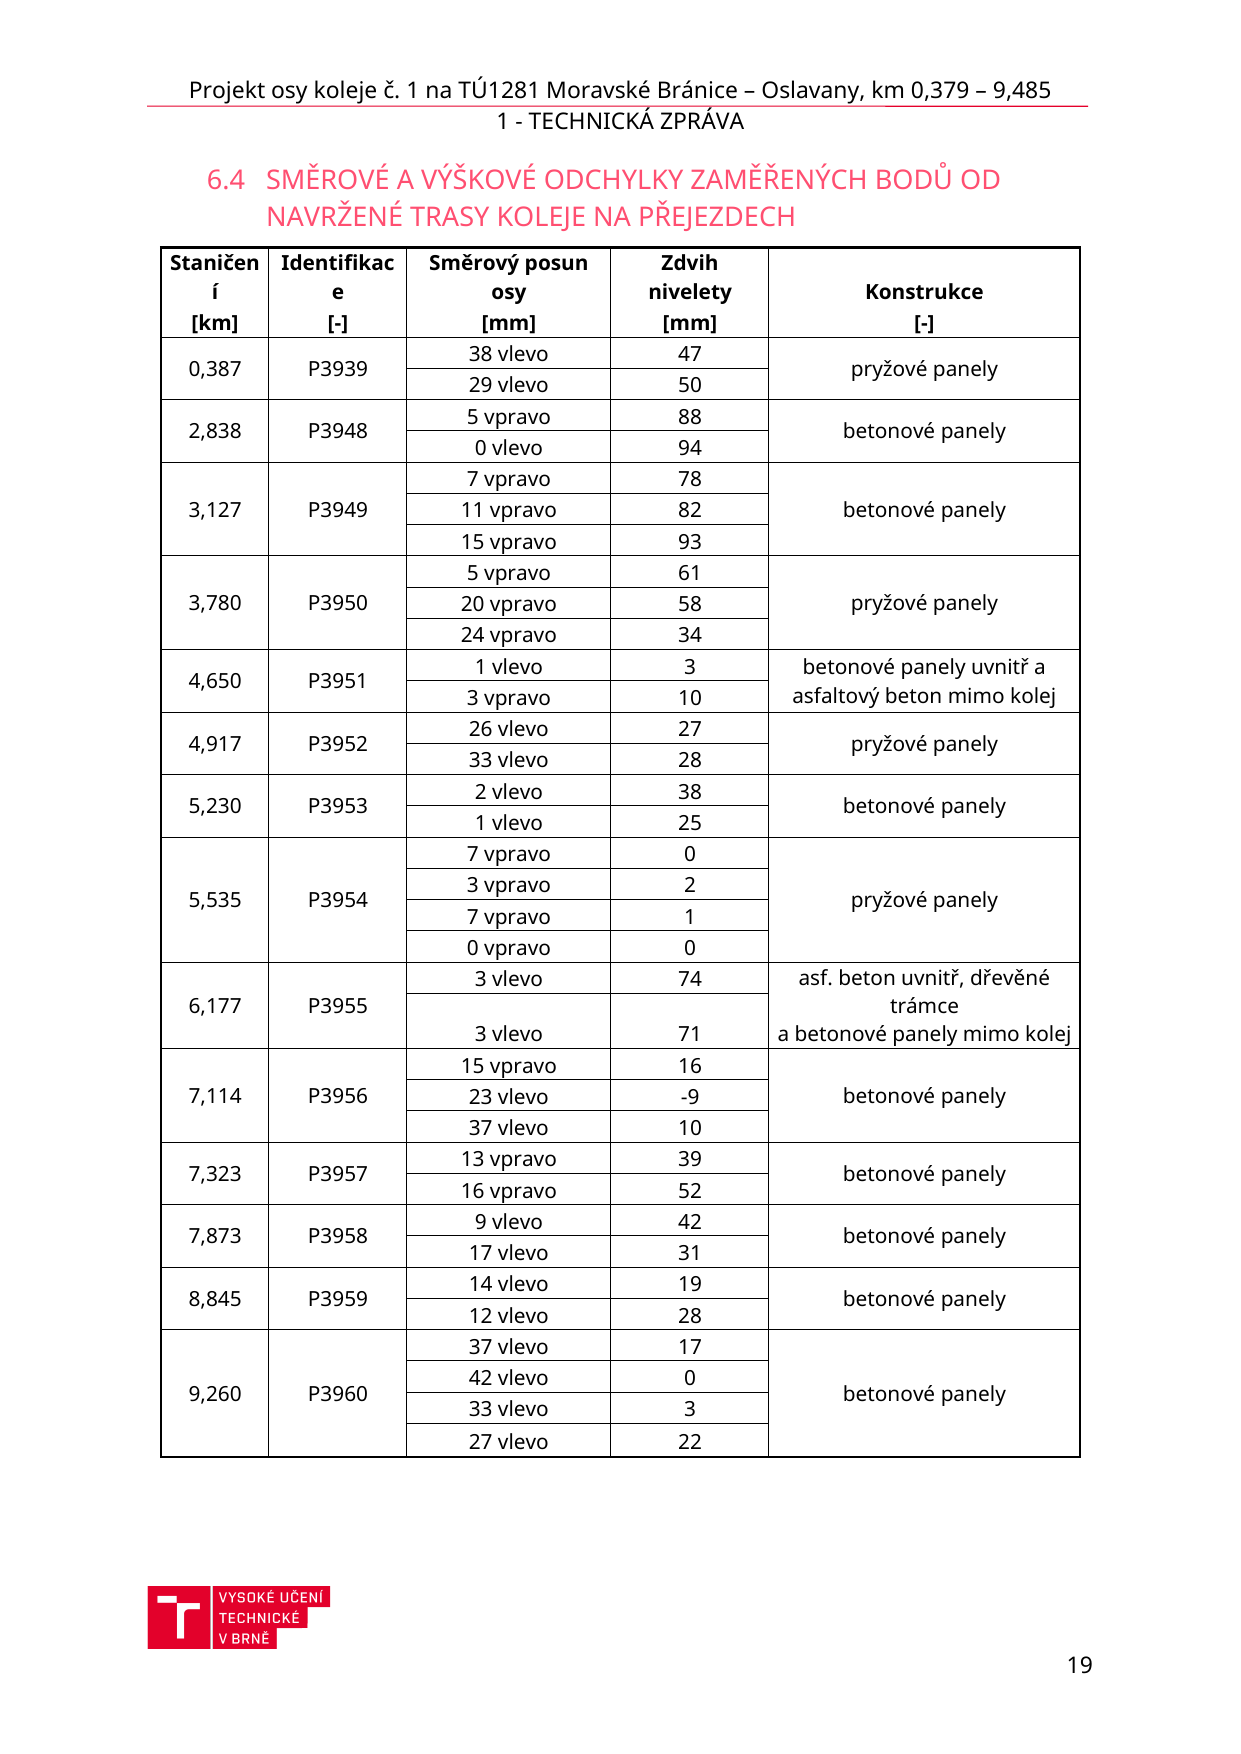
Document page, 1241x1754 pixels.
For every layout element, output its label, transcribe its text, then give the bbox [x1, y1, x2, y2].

table_cell 33 vlevo [407, 744, 610, 774]
table_cell 28 [611, 1299, 768, 1329]
table_cell 5,535 [162, 838, 268, 962]
table_cell 33 vlevo [407, 1393, 610, 1423]
table_cell 3 vlevo [407, 963, 610, 993]
table_cell 15 vpravo [407, 1049, 610, 1079]
table_cell [-] [769, 305, 1079, 337]
table_header Zdvih nivelety [611, 249, 768, 305]
table_cell 42 [611, 1205, 768, 1235]
table_cell betonové panely [769, 1268, 1079, 1329]
table_cell 38 [611, 775, 768, 805]
table_cell P3955 [269, 963, 406, 1048]
table_cell 7 vpravo [407, 900, 610, 930]
table_cell 3 vlevo [407, 994, 610, 1048]
table_cell betonové panely [769, 1143, 1079, 1204]
table_cell 37 vlevo [407, 1330, 610, 1360]
table_cell betonové panely [769, 1205, 1079, 1267]
table_cell 93 [611, 525, 768, 555]
table_cell P3959 [269, 1268, 406, 1329]
table_cell 82 [611, 494, 768, 524]
table_cell betonové panely uvnitř a asfaltový beton mimo kolej [769, 650, 1079, 712]
table_cell 20 vpravo [407, 588, 610, 618]
table_cell 13 vpravo [407, 1143, 610, 1173]
table_cell betonové panely [769, 775, 1079, 837]
table_cell 6,177 [162, 963, 268, 1048]
table_cell P3939 [269, 338, 406, 399]
table_cell 38 vlevo [407, 338, 610, 368]
table_cell 1 vlevo [407, 650, 610, 680]
table_cell 11 vpravo [407, 494, 610, 524]
table_cell 39 [611, 1143, 768, 1173]
table_cell 23 vlevo [407, 1080, 610, 1110]
table_cell [mm] [611, 305, 768, 337]
table_cell 3,780 [162, 556, 268, 649]
table_cell 0 [611, 838, 768, 868]
table_cell 4,917 [162, 713, 268, 774]
table_cell 7,873 [162, 1205, 268, 1267]
table_cell P3948 [269, 400, 406, 462]
table_cell 37 vlevo [407, 1111, 610, 1142]
table_cell 5 vpravo [407, 400, 610, 430]
table_cell 0,387 [162, 338, 268, 399]
table_cell P3953 [269, 775, 406, 837]
table_cell 61 [611, 556, 768, 587]
table_cell -9 [611, 1080, 768, 1110]
table_cell 2 [611, 869, 768, 899]
table_cell 3 [611, 650, 768, 680]
table_cell 19 [611, 1268, 768, 1298]
table_cell betonové panely [769, 1330, 1079, 1456]
table_cell 5,230 [162, 775, 268, 837]
table_cell 10 [611, 1111, 768, 1142]
table_cell P3952 [269, 713, 406, 774]
table_cell 27 [611, 713, 768, 743]
table_cell 34 [611, 619, 768, 649]
table_cell 71 [611, 994, 768, 1048]
table_cell 12 vlevo [407, 1299, 610, 1329]
table_cell 25 [611, 806, 768, 837]
table_cell 0 [611, 931, 768, 962]
table_cell 74 [611, 963, 768, 993]
table_cell 9 vlevo [407, 1205, 610, 1235]
table_cell 4,650 [162, 650, 268, 712]
table_cell 3 vpravo [407, 681, 610, 712]
table_cell 26 vlevo [407, 713, 610, 743]
table_cell P3951 [269, 650, 406, 712]
table_cell 0 vpravo [407, 931, 610, 962]
table_cell P3950 [269, 556, 406, 649]
table_cell P3949 [269, 463, 406, 555]
table_cell 7 vpravo [407, 463, 610, 493]
table_cell [-] [269, 305, 406, 337]
table_cell 31 [611, 1236, 768, 1267]
table_cell 5 vpravo [407, 556, 610, 587]
table_cell P3956 [269, 1049, 406, 1142]
table_cell 15 vpravo [407, 525, 610, 555]
table_cell 16 [611, 1049, 768, 1079]
table_cell pryžové panely [769, 556, 1079, 649]
table_cell 1 [611, 900, 768, 930]
table_header Směrový posun osy [407, 249, 610, 305]
table_cell 2 vlevo [407, 775, 610, 805]
table_cell pryžové panely [769, 338, 1079, 399]
table_cell 17 vlevo [407, 1236, 610, 1267]
table_cell 29 vlevo [407, 369, 610, 399]
table_cell pryžové panely [769, 838, 1079, 962]
table_cell [mm] [407, 305, 610, 337]
table_cell 27 vlevo [407, 1424, 610, 1456]
table_cell asf. beton uvnitř, dřevěné trámce a betonové panely mimo kolej [769, 963, 1079, 1048]
table_cell 22 [611, 1424, 768, 1456]
table_header Staničení [162, 249, 268, 305]
table_cell P3958 [269, 1205, 406, 1267]
table_cell 50 [611, 369, 768, 399]
table_cell 3,127 [162, 463, 268, 555]
table_cell 52 [611, 1174, 768, 1204]
table_cell 3 [611, 1393, 768, 1423]
table_cell betonové panely [769, 463, 1079, 555]
picture [147, 1586, 331, 1649]
table_cell P3957 [269, 1143, 406, 1204]
table_cell 78 [611, 463, 768, 493]
table_cell 1 vlevo [407, 806, 610, 837]
table_cell pryžové panely [769, 713, 1079, 774]
table_cell 58 [611, 588, 768, 618]
table_cell [km] [162, 305, 268, 337]
table_cell 88 [611, 400, 768, 430]
table_cell 0 [611, 1361, 768, 1392]
table_cell 42 vlevo [407, 1361, 610, 1392]
table_header Konstrukce [769, 249, 1079, 305]
table_cell 7,114 [162, 1049, 268, 1142]
table_cell betonové panely [769, 400, 1079, 462]
table_cell 24 vpravo [407, 619, 610, 649]
table_cell 17 [611, 1330, 768, 1360]
table_cell 7,323 [162, 1143, 268, 1204]
table_cell 14 vlevo [407, 1268, 610, 1298]
table_cell 16 vpravo [407, 1174, 610, 1204]
table_cell 94 [611, 431, 768, 462]
table_cell 28 [611, 744, 768, 774]
table_cell 2,838 [162, 400, 268, 462]
table_cell 7 vpravo [407, 838, 610, 868]
table_cell 8,845 [162, 1268, 268, 1329]
table_cell 0 vlevo [407, 431, 610, 462]
table_cell betonové panely [769, 1049, 1079, 1142]
table_cell 47 [611, 338, 768, 368]
table_cell 3 vpravo [407, 869, 610, 899]
table_cell 10 [611, 681, 768, 712]
subtitle Směrové a výškové odchylky zaměřených bodů od navržené trasy koleje na přejezdech [207, 160, 1093, 234]
table_cell P3960 [269, 1330, 406, 1456]
table_cell P3954 [269, 838, 406, 962]
table_cell 9,260 [162, 1330, 268, 1456]
table_header Identifikace [269, 249, 406, 305]
